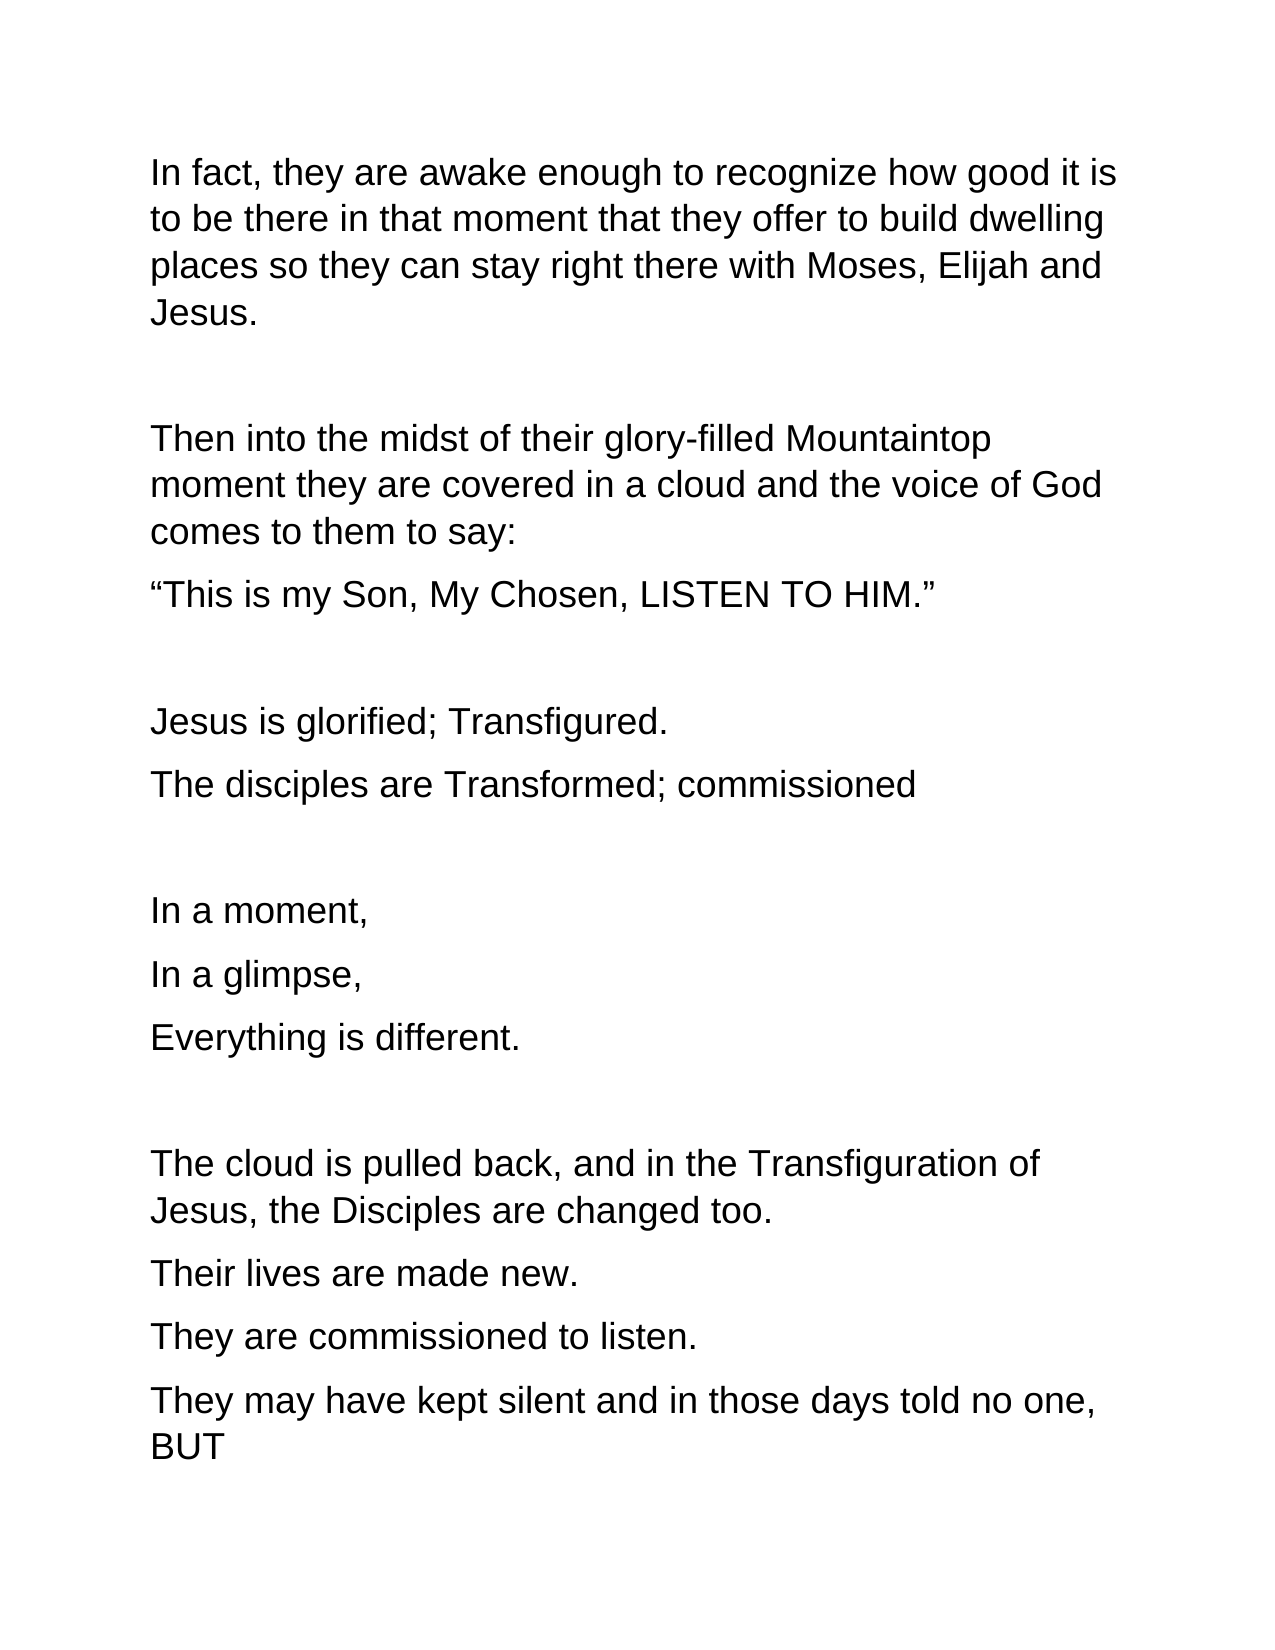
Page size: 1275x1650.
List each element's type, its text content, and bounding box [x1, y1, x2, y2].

text “This is my Son, My Chosen, LISTEN TO HIM.” [150, 572, 1125, 616]
text Everything is different. [150, 1015, 1125, 1058]
text The cloud is pulled back, and in the Transfiguration of Jesus, the Disciples are changed too. [150, 1142, 1125, 1231]
text Their lives are made new. [150, 1251, 1125, 1294]
text The disciples are Transformed; commissioned [150, 762, 1125, 805]
text They are commissioned to listen. [150, 1314, 1125, 1358]
text In fact, they are awake enough to recognize how good it is to be there in that moment that they offer to build dwelling places so they can stay right there with Moses, Elijah and Jesus. [150, 150, 1125, 333]
text In a moment, [150, 889, 1125, 932]
text Jesus is glorified; Transfigured. [150, 699, 1125, 742]
text They may have kept silent and in those days told no one, BUT [150, 1378, 1125, 1467]
text In a glimpse, [150, 952, 1125, 995]
text Then into the midst of their glory-filled Mountaintop moment they are covered in a cloud and the voice of God comes to them to say: [150, 416, 1125, 552]
